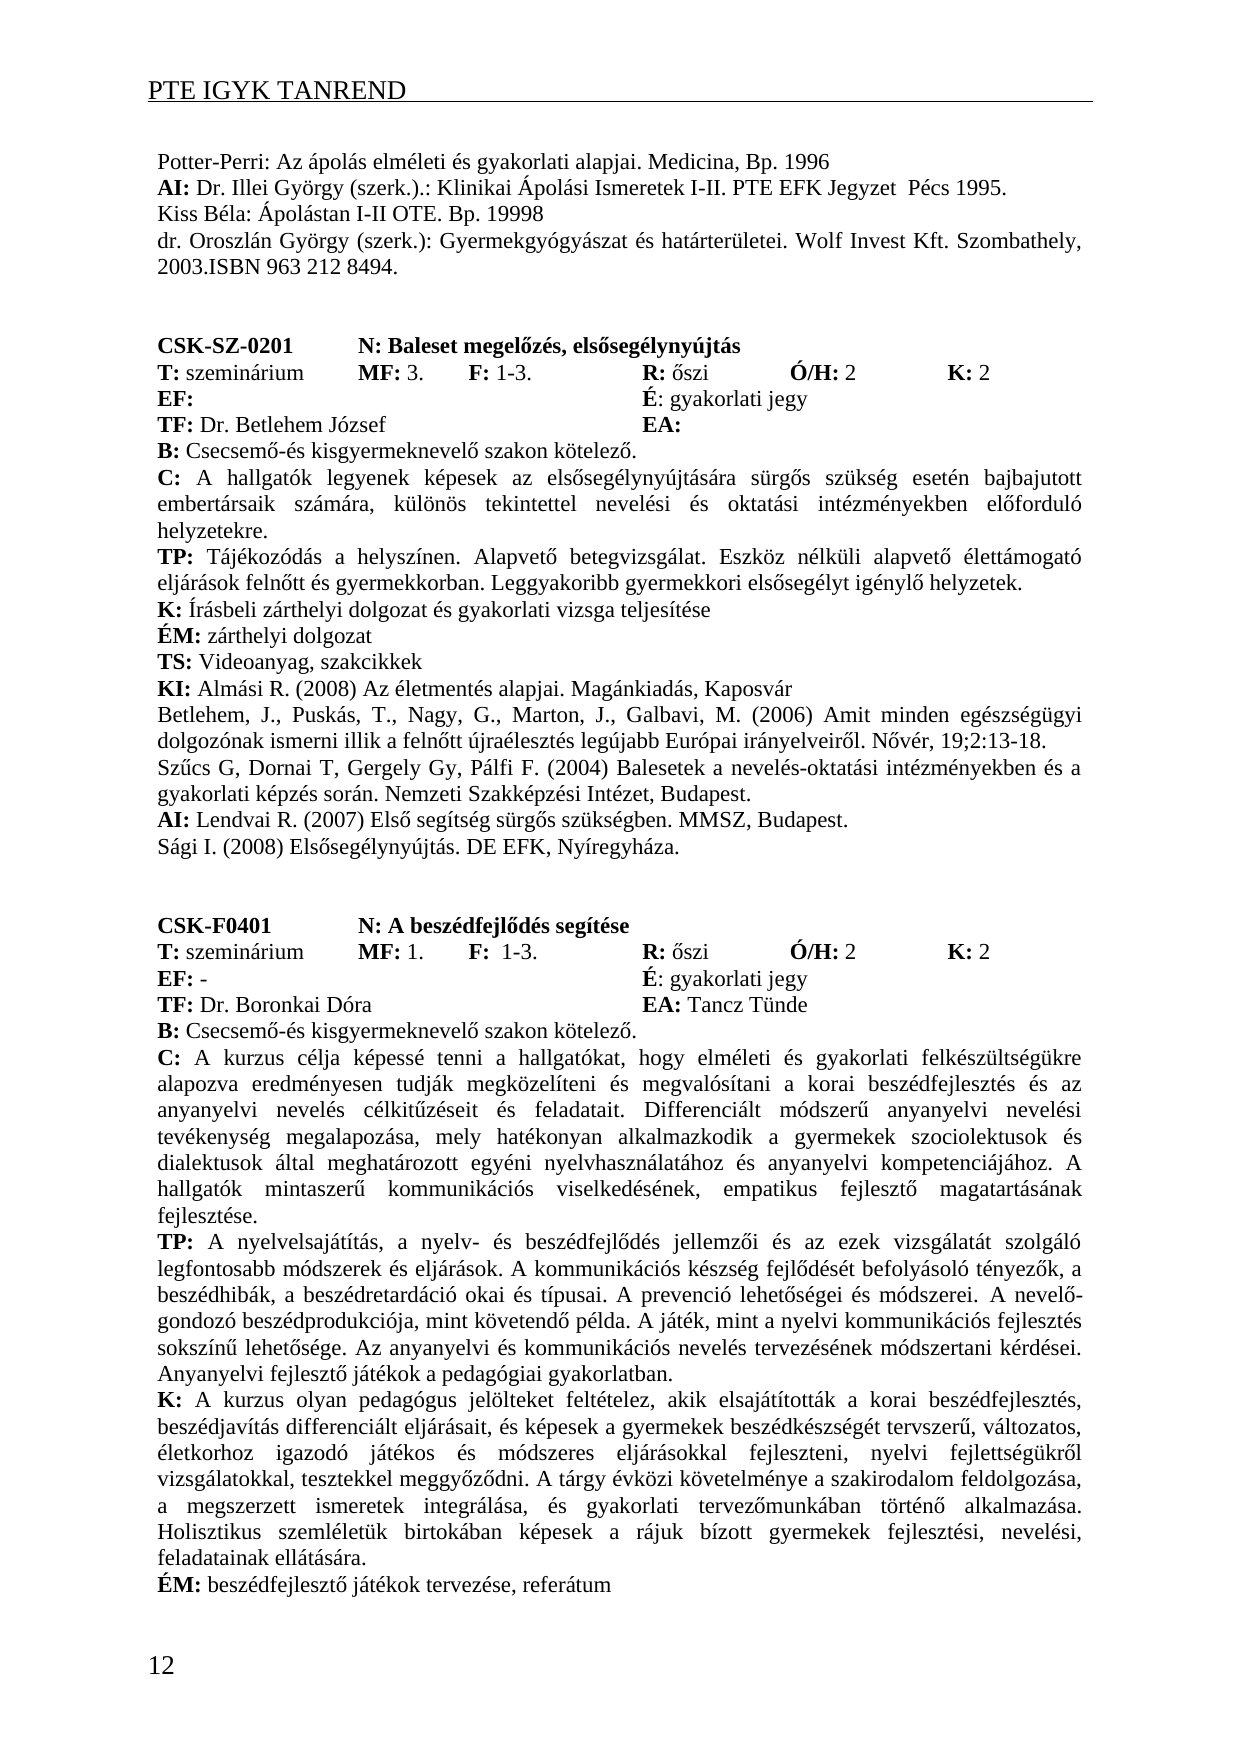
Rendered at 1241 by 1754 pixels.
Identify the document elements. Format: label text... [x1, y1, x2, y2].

table_cell F: 1-3. [457, 938, 631, 965]
table_cell R: őszi [631, 359, 778, 385]
table_cell AI: Dr. Illei György (szerk.).: Klinikai Ápolási Ismeretek I-II. PTE EFK Jegyzet Pécs 1995. Kiss Béla: Ápolástan I-II OTE. Bp. 19998 dr. Oroszlán György (szerk.): Gyermekgyógyászat és határterületei. Wolf Invest Kft. Szombathely, 2003.ISBN 963 212 8494. [146, 174, 1094, 279]
table_cell KI: Almási R. (2008) Az életmentés alapjai. Magánkiadás, Kaposvár Betlehem, J., Puskás, T., Nagy, G., Marton, J., Galbavi, M. (2006) Amit minden egészségügyi dolgozónak ismerni illik a felnőtt újraélesztés legújabb Európai irányelveiről. Nővér, 19;2:13-18. Szűcs G, Dornai T, Gergely Gy, Pálfi F. (2004) Balesetek a nevelés-oktatási intézményekben és a gyakorlati képzés során. Nemzeti Szakképzési Intézet, Budapest. [146, 675, 1094, 807]
table_header N: Baleset megelőzés, elsősegélynyújtás [347, 332, 1094, 358]
table_cell ÉM: zárthelyi dolgozat [146, 622, 1094, 648]
table_cell EF: [146, 385, 631, 411]
table_cell C: A hallgatók legyenek képesek az elsősegélynyújtására sürgős szükség esetén bajbajutott embertársaik számára, különös tekintettel nevelési és oktatási intézményekben előforduló helyzetekre. [146, 464, 1094, 543]
table_header N: A beszédfejlődés segítése [347, 912, 1094, 938]
table_header CSK-F0401 [146, 912, 347, 938]
table_cell T: szeminárium [146, 938, 347, 965]
table_cell K: 2 [936, 359, 1094, 385]
table_cell É: gyakorlati jegy [631, 385, 1094, 411]
table_cell Ó/H: 2 [778, 359, 936, 385]
table_cell Ó/H: 2 [778, 938, 936, 965]
table_cell T: szeminárium [146, 359, 347, 385]
table_cell TF: Dr. Betlehem József [146, 411, 631, 438]
table_cell B: Csecsemő-és kisgyermeknevelő szakon kötelező. [146, 438, 1094, 464]
table_cell MF: 1. [347, 938, 457, 965]
table_cell TP: A nyelvelsajátítás, a nyelv- és beszédfejlődés jellemzői és az ezek vizsgálatát szolgáló legfontosabb módszerek és eljárások. A kommunikációs készség fejlődését befolyásoló tényezők, a beszédhibák, a beszédretardáció okai és típusai. A prevenció lehetőségei és módszerei. A nevelő-gondozó beszédprodukciója, mint követendő példa. A játék, mint a nyelvi kommunikációs fejlesztés sokszínű lehetősége. Az anyanyelvi és kommunikációs nevelés tervezésének módszertani kérdései. Anyanyelvi fejlesztő játékok a pedagógiai gyakorlatban. [146, 1228, 1094, 1386]
table_cell C: A kurzus célja képessé tenni a hallgatókat, hogy elméleti és gyakorlati felkészültségükre alapozva eredményesen tudják megközelíteni és megvalósítani a korai beszédfejlesztés és az anyanyelvi nevelés célkitűzéseit és feladatait. Differenciált módszerű anyanyelvi nevelési tevékenység megalapozása, mely hatékonyan alkalmazkodik a gyermekek szociolektusok és dialektusok által meghatározott egyéni nyelvhasználatához és anyanyelvi kompetenciájához. A hallgatók mintaszerű kommunikációs viselkedésének, empatikus fejlesztő magatartásának fejlesztése. [146, 1044, 1094, 1228]
table_cell B: Csecsemő-és kisgyermeknevelő szakon kötelező. [146, 1018, 1094, 1044]
table_cell K: 2 [936, 938, 1094, 965]
table_cell F: 1-3. [457, 359, 631, 385]
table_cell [146, 148, 1094, 174]
table_cell TF: Dr. Boronkai Dóra [146, 991, 631, 1017]
table_cell R: őszi [631, 938, 778, 965]
table_cell EA: [631, 411, 1094, 438]
table_cell TS: Videoanyag, szakcikkek [146, 649, 1094, 675]
table_cell TP: Tájékozódás a helyszínen. Alapvető betegvizsgálat. Eszköz nélküli alapvető élettámogató eljárások felnőtt és gyermekkorban. Leggyakoribb gyermekkori elsősegélyt igénylő helyzetek. [146, 543, 1094, 596]
table_header CSK-SZ-0201 [146, 332, 347, 358]
table_cell K: Írásbeli zárthelyi dolgozat és gyakorlati vizsga teljesítése [146, 596, 1094, 622]
table_cell ÉM: beszédfejlesztő játékok tervezése, referátum [146, 1571, 1094, 1597]
table_cell É: gyakorlati jegy [631, 965, 1094, 991]
table_cell MF: 3. [347, 359, 457, 385]
table_cell AI: Lendvai R. (2007) Első segítség sürgős szükségben. MMSZ, Budapest. Sági I. (2008) Elsősegélynyújtás. DE EFK, Nyíregyháza. [146, 807, 1094, 859]
table_cell EA: [631, 991, 1094, 1017]
table_cell EF: - [146, 965, 631, 991]
table_cell K: A kurzus olyan pedagógus jelölteket feltételez, akik elsajátították a korai beszédfejlesztés, beszédjavítás differenciált eljárásait, és képesek a gyermekek beszédkészségét tervszerű, változatos, életkorhoz igazodó játékos és módszeres eljárásokkal fejleszteni, nyelvi fejlettségükről vizsgálatokkal, tesztekkel meggyőződni. A tárgy évközi követelménye a szakirodalom feldolgozása, a megszerzett ismeretek integrálása, és gyakorlati tervezőmunkában történő alkalmazása. Holisztikus szemléletük birtokában képesek a rájuk bízott gyermekek fejlesztési, nevelési, feladatainak ellátására. [146, 1386, 1094, 1571]
